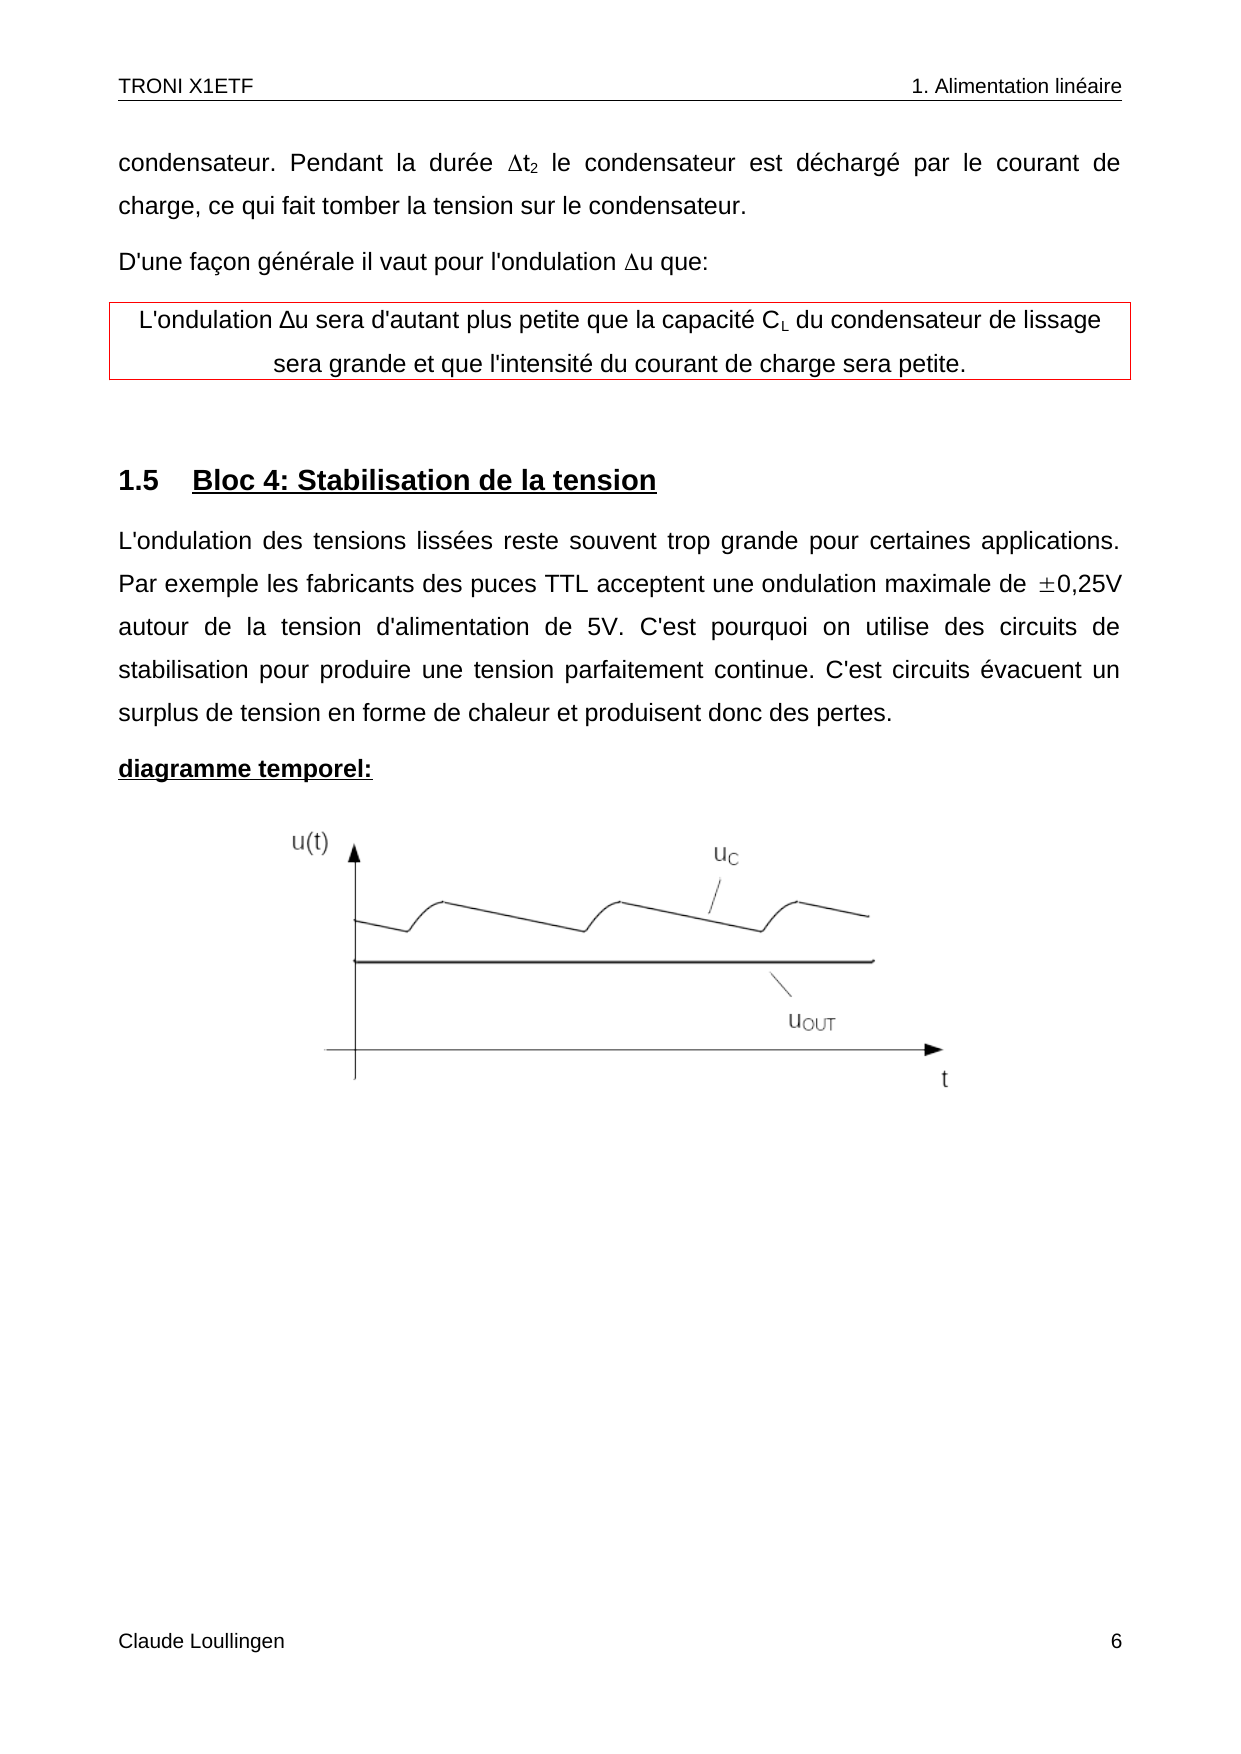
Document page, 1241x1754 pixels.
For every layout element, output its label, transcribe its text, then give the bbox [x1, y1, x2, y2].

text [118, 148, 1122, 220]
subtitle Bloc 4: Stabilisation de la tension [118, 463, 1122, 496]
text L'ondulation des tensions lissées reste souvent trop grande pour certaines applications. Par exemple les fabricants des puces TTL acceptent une ondulation maximale de 0,25V autour de la tension d'alimentation de 5V. C'est pourquoi on utilise des circuits de stabilisation pour produire une tension parfaitement continue. C'est circuits évacuent un surplus de tension en forme de chaleur et produisent donc des pertes. [118, 526, 1122, 727]
text L'ondulation ∆u sera d'autant plus petite que la capacité CL du condensateur de lissage sera grande et que l'intensité du courant de charge sera petite. [110, 303, 1130, 379]
text D'une façon générale il vaut pour l'ondulation u que: [118, 247, 1122, 275]
text diagramme temporel: [118, 754, 1122, 783]
